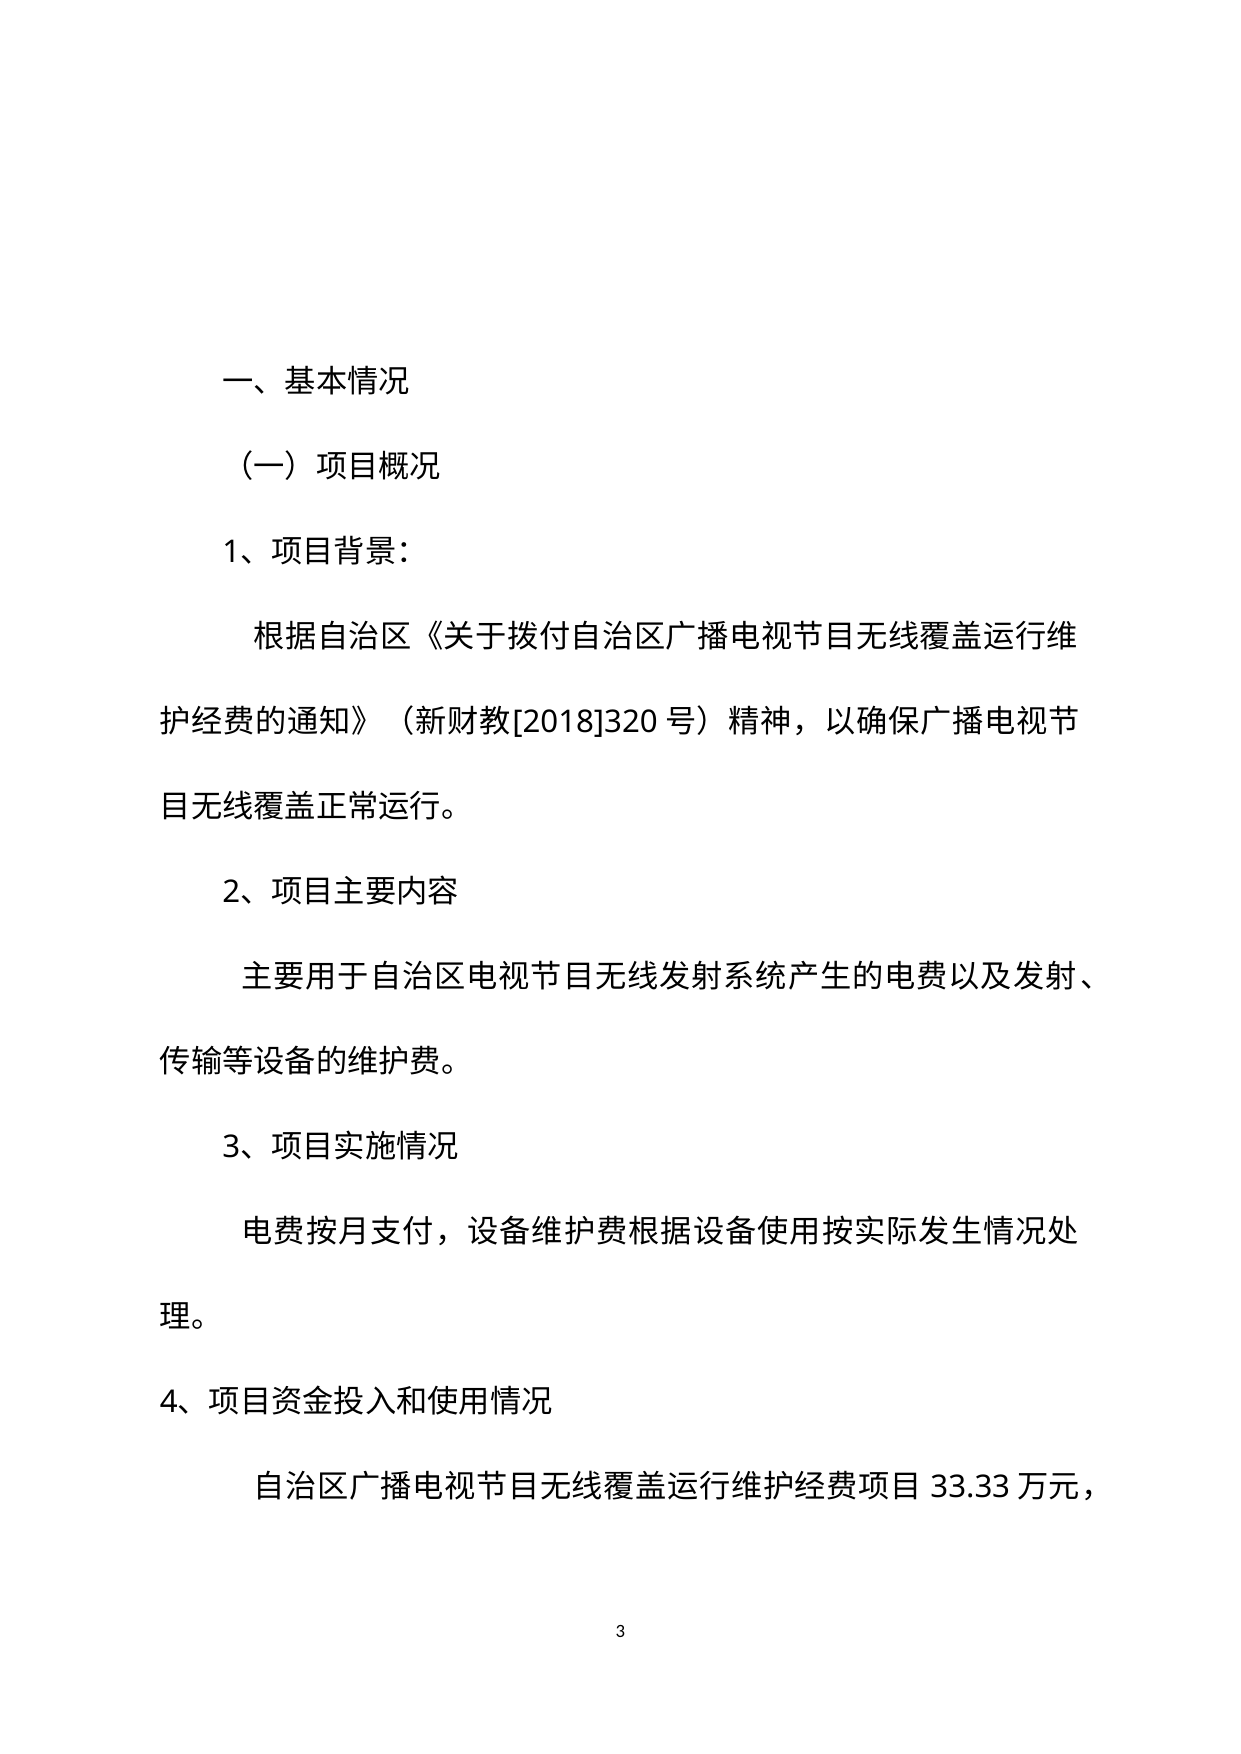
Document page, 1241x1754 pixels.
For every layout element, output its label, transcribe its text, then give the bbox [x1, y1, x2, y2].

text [159, 1441, 1081, 1526]
text 3、项目实施情况 [159, 1101, 1081, 1186]
text 根据自治区《关于拨付自治区广播电视节目无线覆盖运行维护经费的通知》（新财教[2018]320号）精神，以确保广播电视节目无线覆盖正常运行。 [159, 591, 1081, 846]
text 主要用于自治区电视节目无线发射系统产生的电费以及发射、传输等设备的维护费。 [159, 931, 1081, 1101]
text （一）项目概况 [159, 421, 1081, 506]
text 1、项目背景： [159, 506, 1081, 591]
text 电费按月支付，设备维护费根据设备使用按实际发生情况处理。 [159, 1186, 1081, 1356]
text 一、基本情况 [159, 336, 1081, 421]
text 2、项目主要内容 [159, 846, 1081, 931]
text 4、项目资金投入和使用情况 [159, 1356, 1081, 1441]
